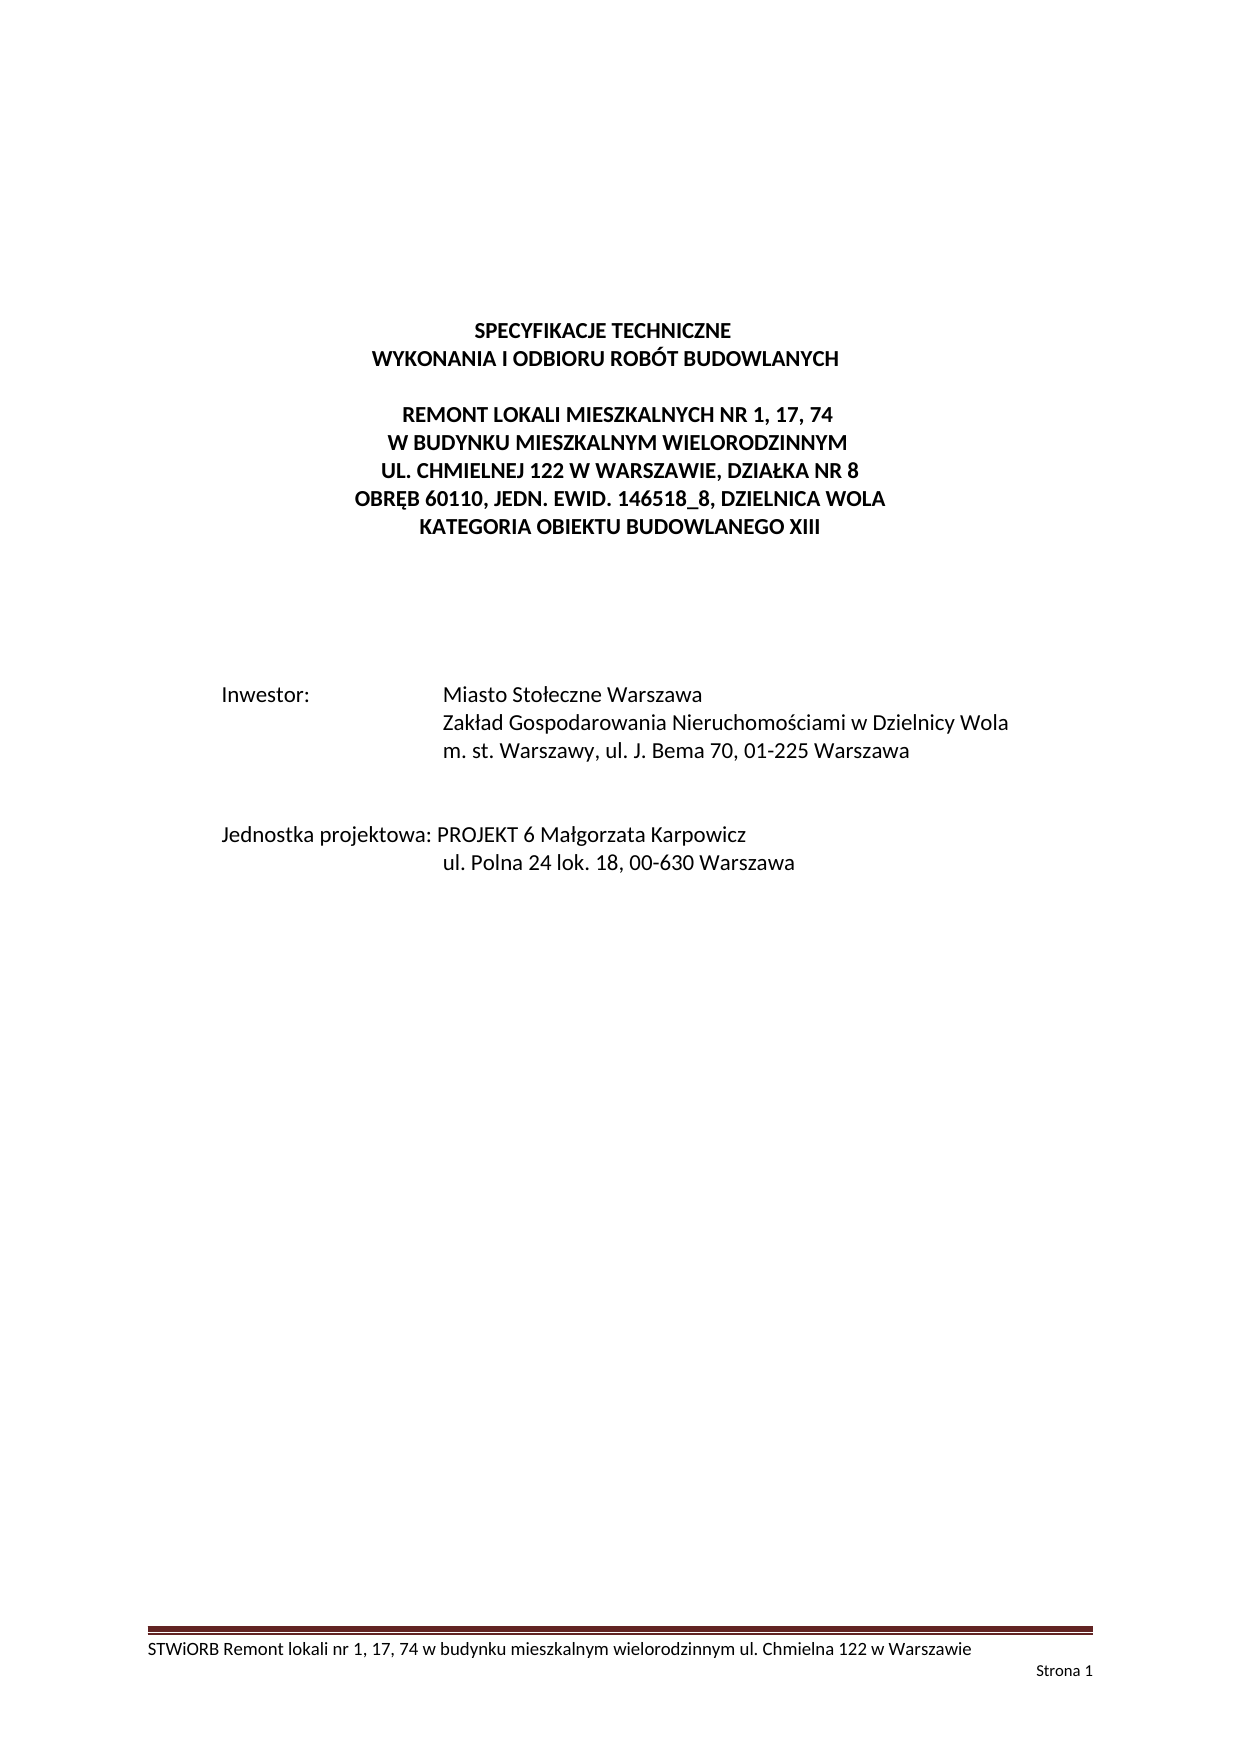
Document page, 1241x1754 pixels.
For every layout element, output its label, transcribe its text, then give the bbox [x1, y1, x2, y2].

text SPECYFIKACJE TECHNICZNE WYKONANIA I ODBIORU ROBÓT BUDOWLANYCH [148, 316, 1063, 372]
list Inwestor: Miasto Stołeczne Warszawa Zakład Gospodarowania Nieruchomościami w Dzielnicy Wola m. st. Warszawy, ul. J. Bema 70, 01-225 Warszawa [221, 680, 1063, 764]
text REMONT LOKALI MIESZKALNYCH NR 1, 17, 74 W BUDYNKU MIESZKALNYM WIELORODZINNYM UL. CHMIELNEJ 122 W WARSZAWIE, DZIAŁKA NR 8 OBRĘB 60110, JEDN. EWID. 146518_8, DZIELNICA WOLA KATEGORIA OBIEKTU BUDOWLANEGO XIII [148, 400, 1093, 540]
text Jednostka projektowa: PROJEKT 6 Małgorzata Karpowicz ul. Polna 24 lok. 18, 00-630 Warszawa [221, 820, 1093, 876]
